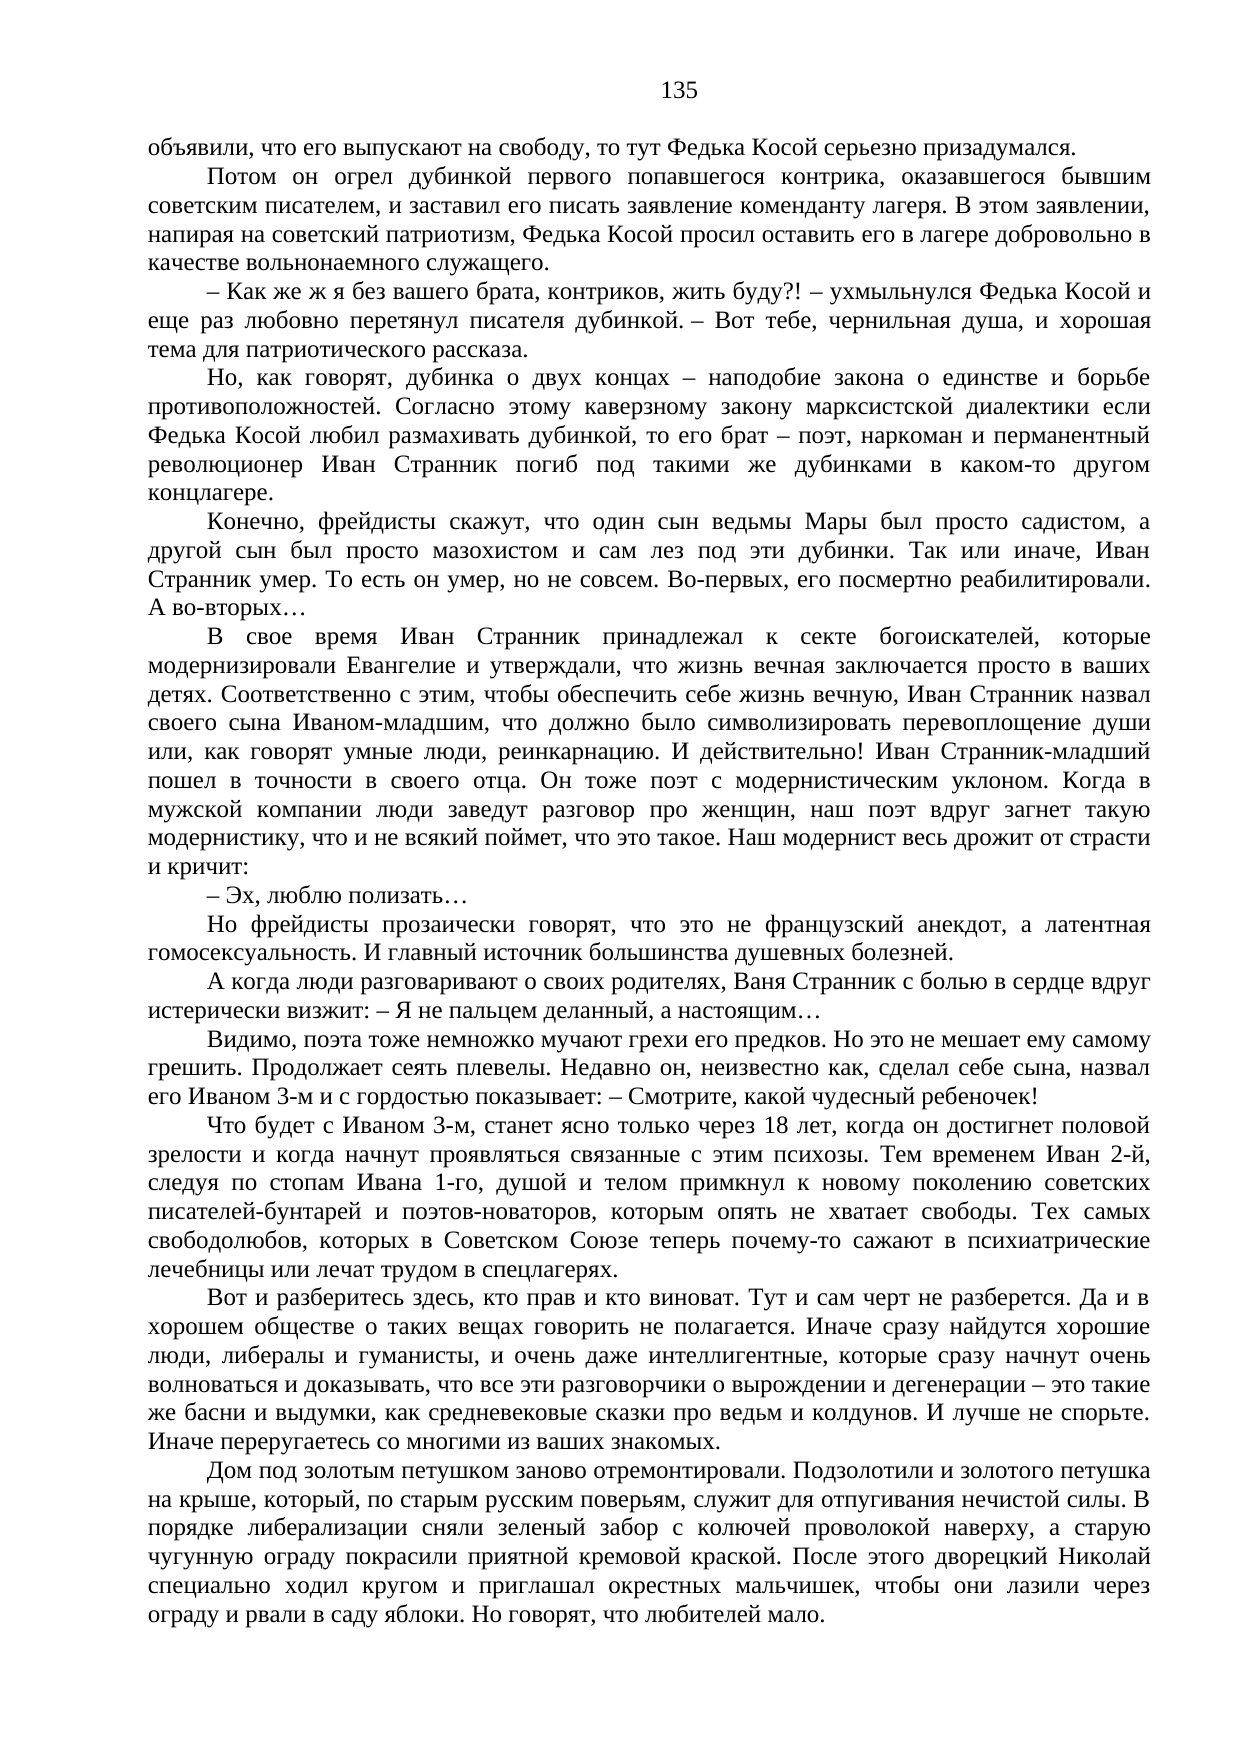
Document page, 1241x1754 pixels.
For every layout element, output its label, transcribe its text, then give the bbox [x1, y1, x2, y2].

text А когда люди разговаривают о своих родителях, Ваня Странник с болью в сердце вдруг истерически визжит: – Я не пальцем деланный, а настоящим… [148, 966, 1152, 1024]
text Видимо, поэта тоже немножко мучают грехи его предков. Но это не мешает ему самому грешить. Продолжает сеять плевелы. Недавно он, неизвестно как, сделал себе сына, назвал его Иваном 3-м и с гордостью показывает: – Смотрите, какой чудесный ребеночек! [148, 1024, 1152, 1110]
text – Как же ж я без вашего брата, контриков, жить буду?! – ухмыльнулся Федька Косой и еще раз любовно перетянул писателя дубинкой. – Вот тебе, чернильная душа, и хорошая тема для патриотического рассказа. [148, 276, 1152, 362]
text Но, как говорят, дубинка о двух концах – наподобие закона о единстве и борьбе противоположностей. Согласно этому каверзному закону марксистской диалектики если Федька Косой любил размахивать дубинкой, то его брат – поэт, наркоман и перманентный революционер Иван Странник погиб под такими же дубинками в каком-то другом концлагере. [148, 362, 1152, 506]
text Потом он огрел дубинкой первого попавшегося контрика, оказавшегося бывшим советским писателем, и заставил его писать заявление коменданту лагеря. В этом заявлении, напирая на советский патриотизм, Федька Косой просил оставить его в лагере добровольно в качестве вольнонаемного служащего. [148, 161, 1152, 276]
text Дом под золотым петушком заново отремонтировали. Подзолотили и золотого петушка на крыше, который, по старым русским поверьям, служит для отпугивания нечистой силы. В порядке либерализации сняли зеленый забор с колючей проволокой наверху, а старую чугунную ограду покрасили приятной кремовой краской. После этого дворецкий Николай специально ходил кругом и приглашал окрестных мальчишек, чтобы они лазили через ограду и рвали в саду яблоки. Но говорят, что любителей мало. [148, 1455, 1152, 1627]
text Вот и разберитесь здесь, кто прав и кто виноват. Тут и сам черт не разберется. Да и в хорошем обществе о таких вещах говорить не полагается. Иначе сразу найдутся хорошие люди, либералы и гуманисты, и очень даже интеллигентные, которые сразу начнут очень волноваться и доказывать, что все эти разговорчики о вырождении и дегенерации – это такие же басни и выдумки, как средневековые сказки про ведьм и колдунов. И лучше не спорьте. Иначе переругаетесь со многими из ваших знакомых. [148, 1282, 1152, 1455]
text В свое время Иван Странник принадлежал к секте богоискателей, которые модернизировали Евангелие и утверждали, что жизнь вечная заключается просто в ваших детях. Соответственно с этим, чтобы обеспечить себе жизнь вечную, Иван Странник назвал своего сына Иваном-младшим, что должно было символизировать перевоплощение души или, как говорят умные люди, реинкарнацию. И действительно! Иван Странник-младший пошел в точности в своего отца. Он тоже поэт с модернистическим уклоном. Когда в мужской компании люди заведут разговор про женщин, наш поэт вдруг загнет такую модернистику, что и не всякий поймет, что это такое. Наш модернист весь дрожит от страсти и кричит: [148, 621, 1152, 880]
text Что будет с Иваном 3-м, станет ясно только через 18 лет, когда он достигнет половой зрелости и когда начнут проявляться связанные с этим психозы. Тем временем Иван 2-й, следуя по стопам Ивана 1-го, душой и телом примкнул к новому поколению советских писателей-бунтарей и поэтов-новаторов, которым опять не хватает свободы. Тех самых свободолюбов, которых в Советском Союзе теперь почему-то сажают в психиатрические лечебницы или лечат трудом в спецлагерях. [148, 1110, 1152, 1282]
text – Эх, люблю полизать… [148, 880, 1152, 909]
text Конечно, фрейдисты скажут, что один сын ведьмы Мары был просто садистом, а другой сын был просто мазохистом и сам лез под эти дубинки. Так или иначе, Иван Странник умер. То есть он умер, но не совсем. Во-первых, его посмертно реабилитировали. А во-вторых… [148, 506, 1152, 621]
text Но фрейдисты прозаически говорят, что это не французский анекдот, а латентная гомосексуальность. И главный источник большинства душевных болезней. [148, 909, 1152, 966]
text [148, 132, 1152, 161]
